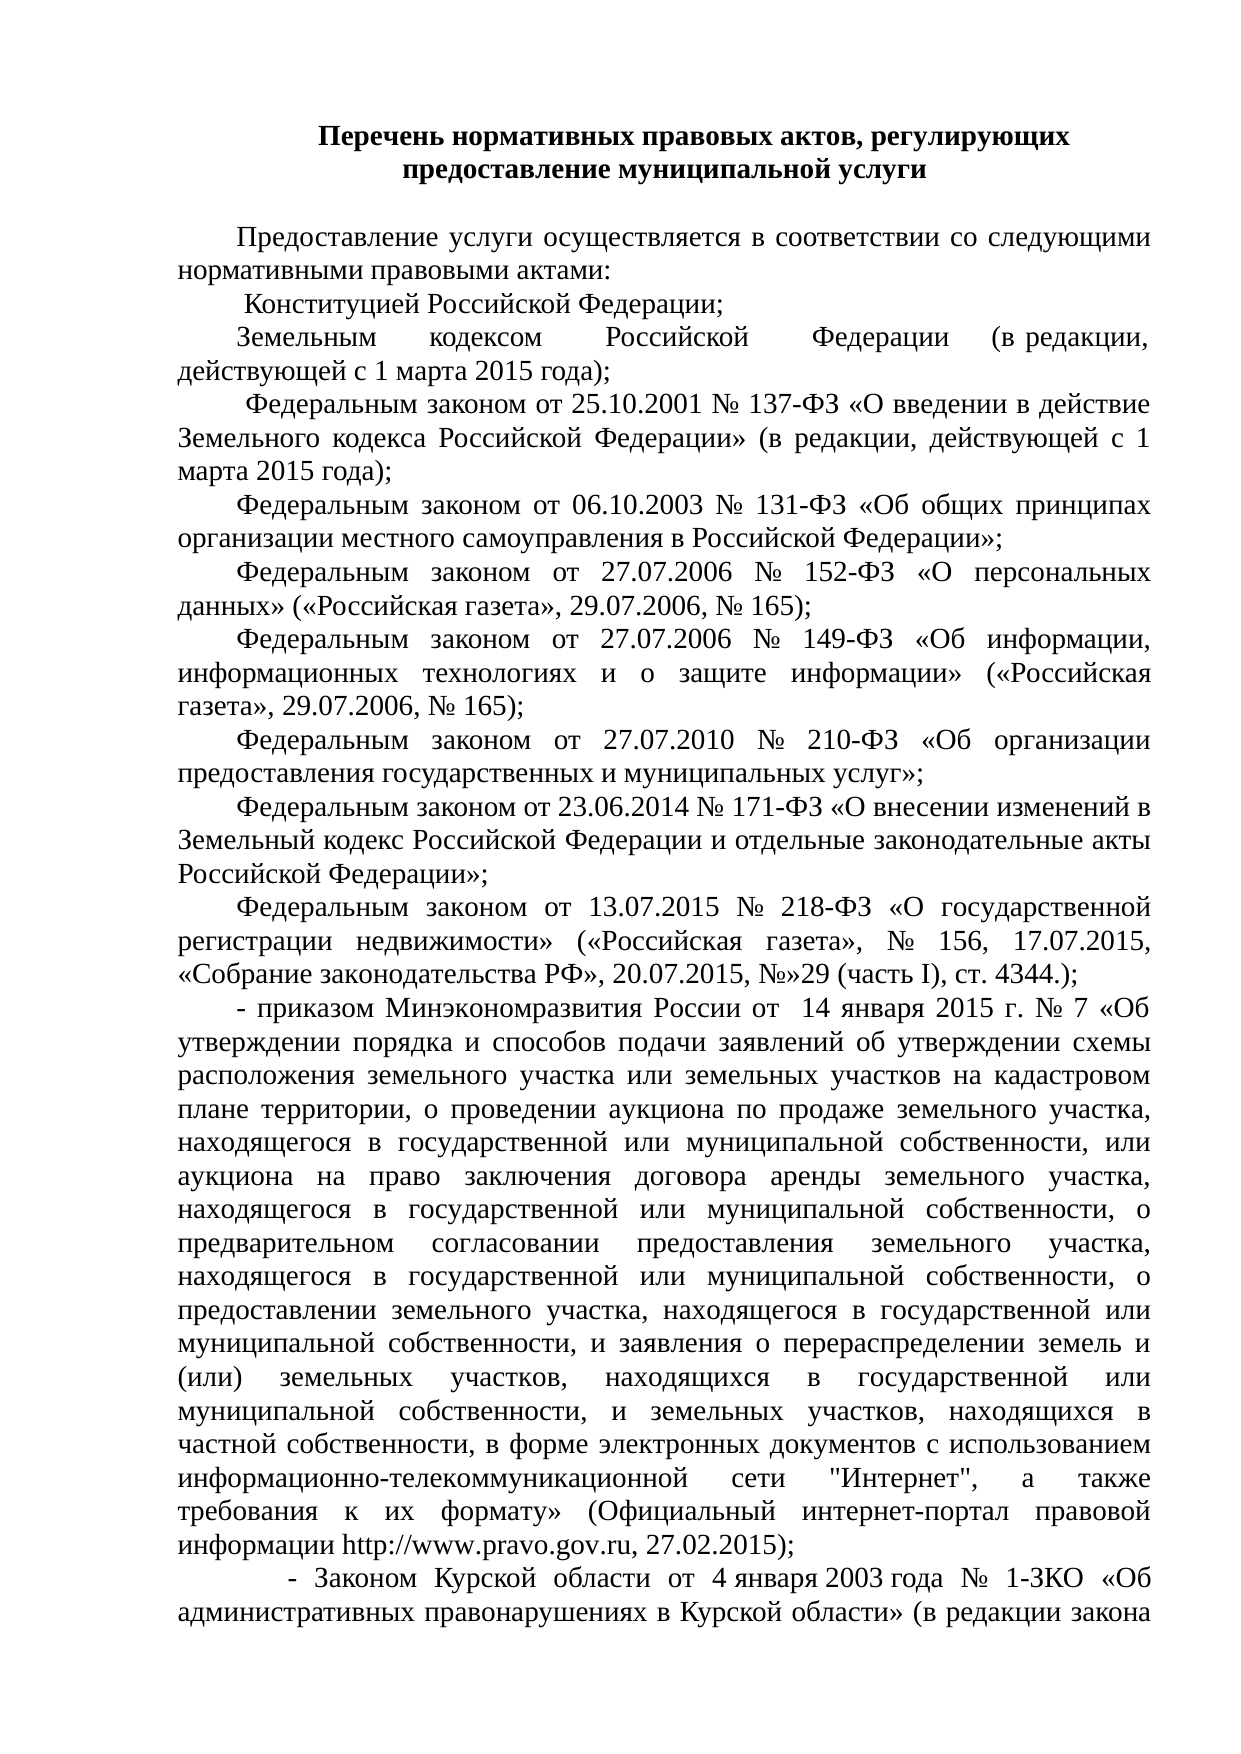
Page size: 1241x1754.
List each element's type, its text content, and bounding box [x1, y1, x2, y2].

text - приказом Минэкономразвития России от 14 января 2015 г. № 7 «Об утверждении порядка и способов подачи заявлений об утверждении схемы расположения земельного участка или земельных участков на кадастровом плане территории, о проведении аукциона по продаже земельного участка, находящегося в государственной или муниципальной собственности, или аукциона на право заключения договора аренды земельного участка, находящегося в государственной или муниципальной собственности, о предварительном согласовании предоставления земельного участка, находящегося в государственной или муниципальной собственности, о предоставлении земельного участка, находящегося в государственной или муниципальной собственности, и заявления о перераспределении земель и (или) земельных участков, находящихся в государственной или муниципальной собственности, и земельных участков, находящихся в частной собственности, в форме электронных документов с использованием информационно-телекоммуникационной сети "Интернет", а также требования к их формату» (Официальный интернет-портал правовой информации http://www.pravo.gov.ru, 27.02.2015); [177, 990, 1152, 1560]
text Земельным кодексом Российской Федерации (в редакции, действующей с 1 марта 2015 года); [177, 319, 1152, 386]
text Конституцией Российской Федерации; [177, 286, 1152, 319]
text Федеральным законом от 27.07.2006 № 149-ФЗ «Об информации, информационных технологиях и о защите информации» («Российская газета», 29.07.2006, № 165); [177, 621, 1152, 722]
text Федеральным законом от 06.10.2003 № 131-ФЗ «Об общих принципах организации местного самоуправления в Российской Федерации»; [177, 487, 1152, 554]
text Федеральным законом от 27.07.2010 № 210-ФЗ «Об организации предоставления государственных и муниципальных услуг»; [177, 722, 1152, 789]
text Предоставление услуги осуществляется в соответствии со следующими нормативными правовыми актами: [177, 219, 1152, 286]
text Федеральным законом от 25.10.2001 № 137-ФЗ «О введении в действие Земельного кодекса Российской Федерации» (в редакции, действующей с 1 марта 2015 года); [177, 386, 1152, 487]
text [177, 1560, 1152, 1627]
text Федеральным законом от 13.07.2015 № 218-ФЗ «О государственной регистрации недвижимости» («Российская газета», № 156, 17.07.2015, «Собрание законодательства РФ», 20.07.2015, №»29 (часть I), ст. 4344.); [177, 889, 1152, 990]
text Перечень нормативных правовых актов, регулирующих предоставление муниципальной услуги [177, 118, 1152, 185]
text Федеральным законом от 23.06.2014 № 171-ФЗ «О внесении изменений в Земельный кодекс Российской Федерации и отдельные законодательные акты Российской Федерации»; [177, 789, 1152, 889]
text Федеральным законом от 27.07.2006 № 152-ФЗ «О персональных данных» («Российская газета», 29.07.2006, № 165); [177, 554, 1152, 621]
